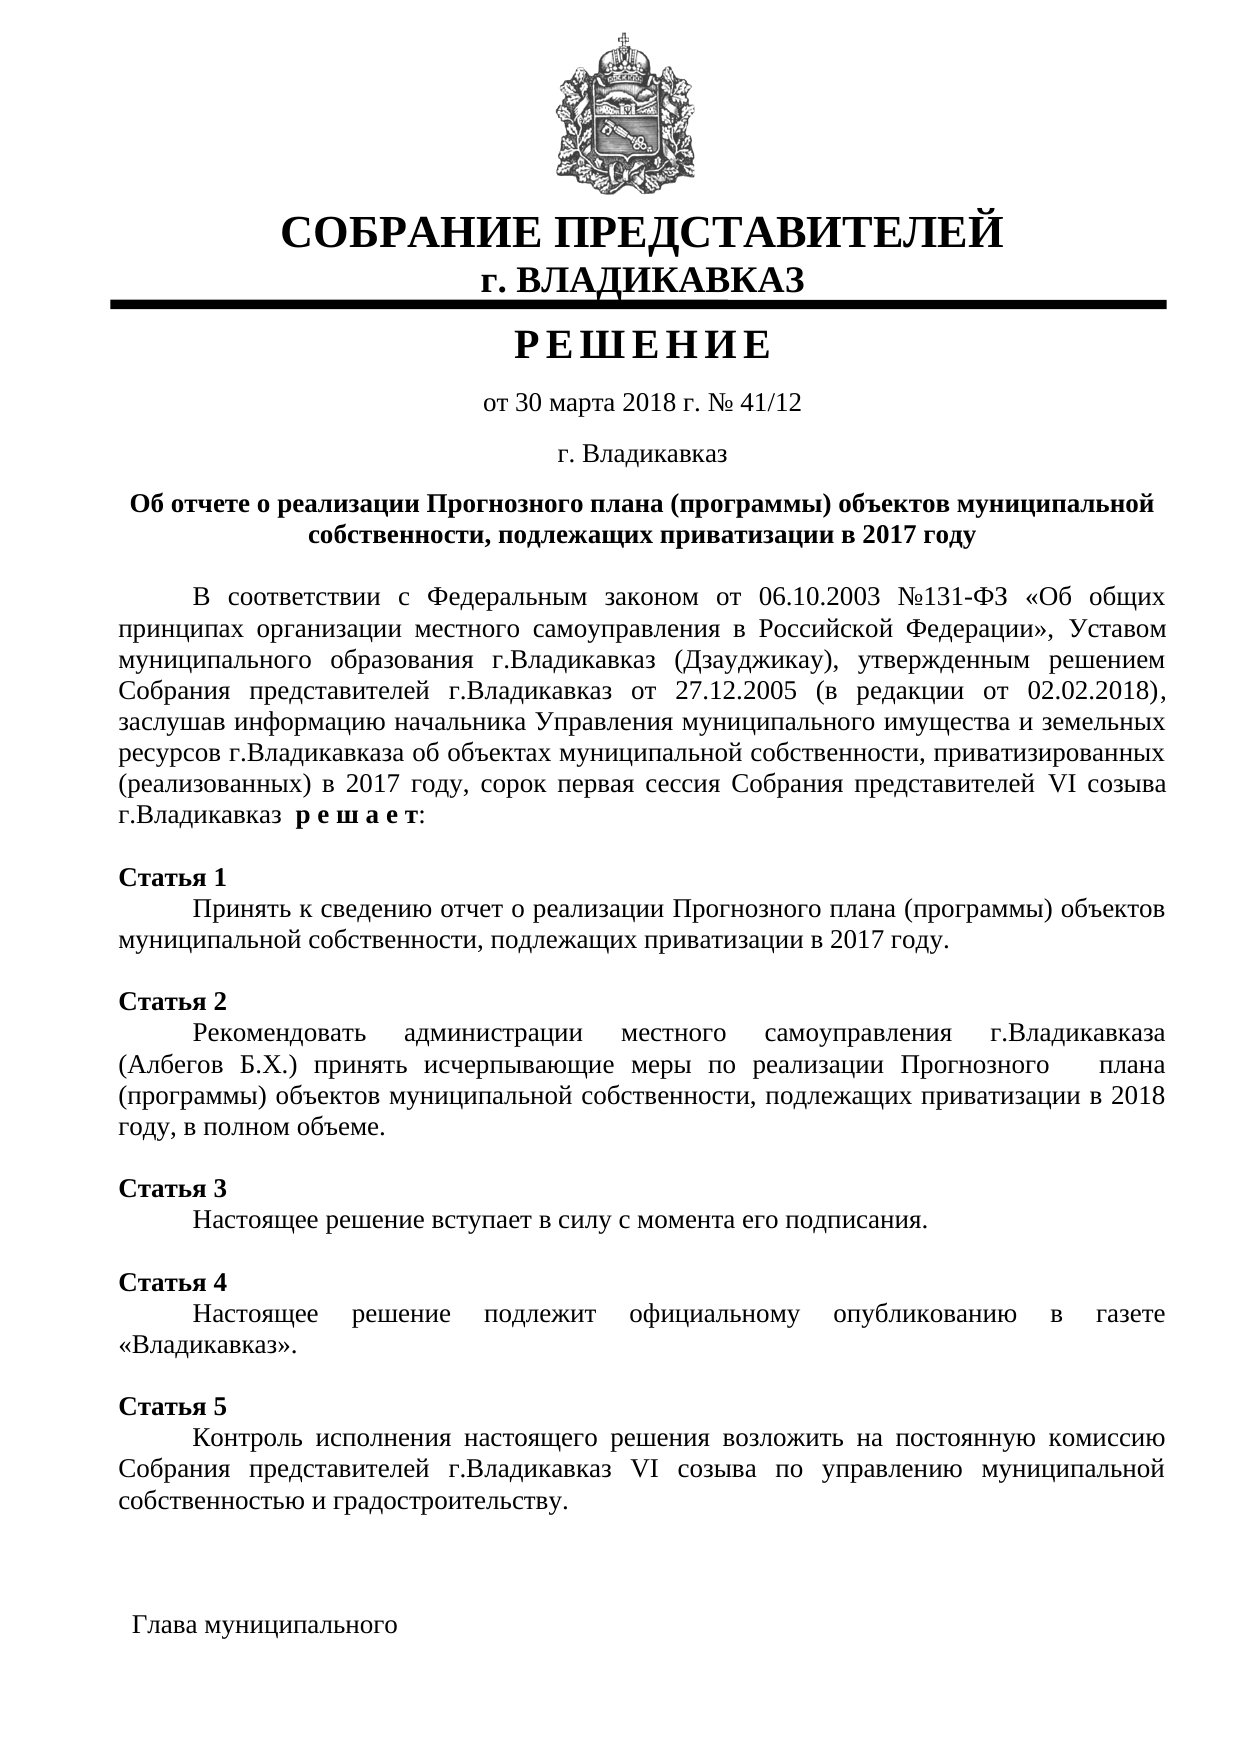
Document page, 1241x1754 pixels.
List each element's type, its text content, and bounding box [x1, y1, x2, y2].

text Настоящее решение подлежит официальному опубликованию в газете «Владикавказ». [118, 1297, 1167, 1359]
text Статья 5 [118, 1390, 1167, 1421]
text Статья 1 [118, 861, 1167, 892]
text Статья 4 [118, 1266, 1167, 1297]
text Контроль исполнения настоящего решения возложить на постоянную комиссию Собрания представителей г.Владикавказ VI созыва по управлению муниципальной собственностью и градостроительству. [118, 1421, 1167, 1515]
text Статья 3 [118, 1172, 1167, 1203]
text Статья 2 [118, 985, 1167, 1017]
text Глава муниципального [118, 1608, 1167, 1639]
text Об отчете о реализации Прогнозного плана (программы) объектов муниципальной собственности, подлежащих приватизации в 2017 году [118, 487, 1167, 549]
text г. Владикавказ [118, 437, 1167, 468]
subtitle г. ВЛАДИКАВКАЗ [118, 257, 1167, 299]
text Настоящее решение вступает в силу с момента его подписания. [118, 1203, 1167, 1234]
subtitle СОБРАНИЕ ПРЕДСТАВИТЕЛЕЙ [118, 204, 1167, 257]
text от 30 марта 2018 г. № 41/12 [118, 386, 1167, 418]
title РЕШЕНИЕ [118, 319, 1167, 367]
text Принять к сведению отчет о реализации Прогнозного плана (программы) объектов муниципальной собственности, подлежащих приватизации в 2017 году. [118, 892, 1167, 954]
text Рекомендовать администрации местного самоуправления г.Владикавказа (Албегов Б.Х.) принять исчерпывающие меры по реализации Прогнозного плана (программы) объектов муниципальной собственности, подлежащих приватизации в 2018 году, в полном объеме. [118, 1017, 1167, 1141]
text В соответствии с Федеральным законом от 06.10.2003 №131-ФЗ «Об общих принципах организации местного самоуправления в Российской Федерации», Уставом муниципального образования г.Владикавказ (Дзауджикау), утвержденным решением Собрания представителей г.Владикавказ от 27.12.2005 (в редакции от 02.02.2018), заслушав информацию начальника Управления муниципального имущества и земельных ресурсов г.Владикавказа об объектах муниципальной собственности, приватизированных (реализованных) в 2017 году, сорок первая сессия Собрания представителей VI созыва г.Владикавказ р е ш а е т: [118, 581, 1167, 830]
